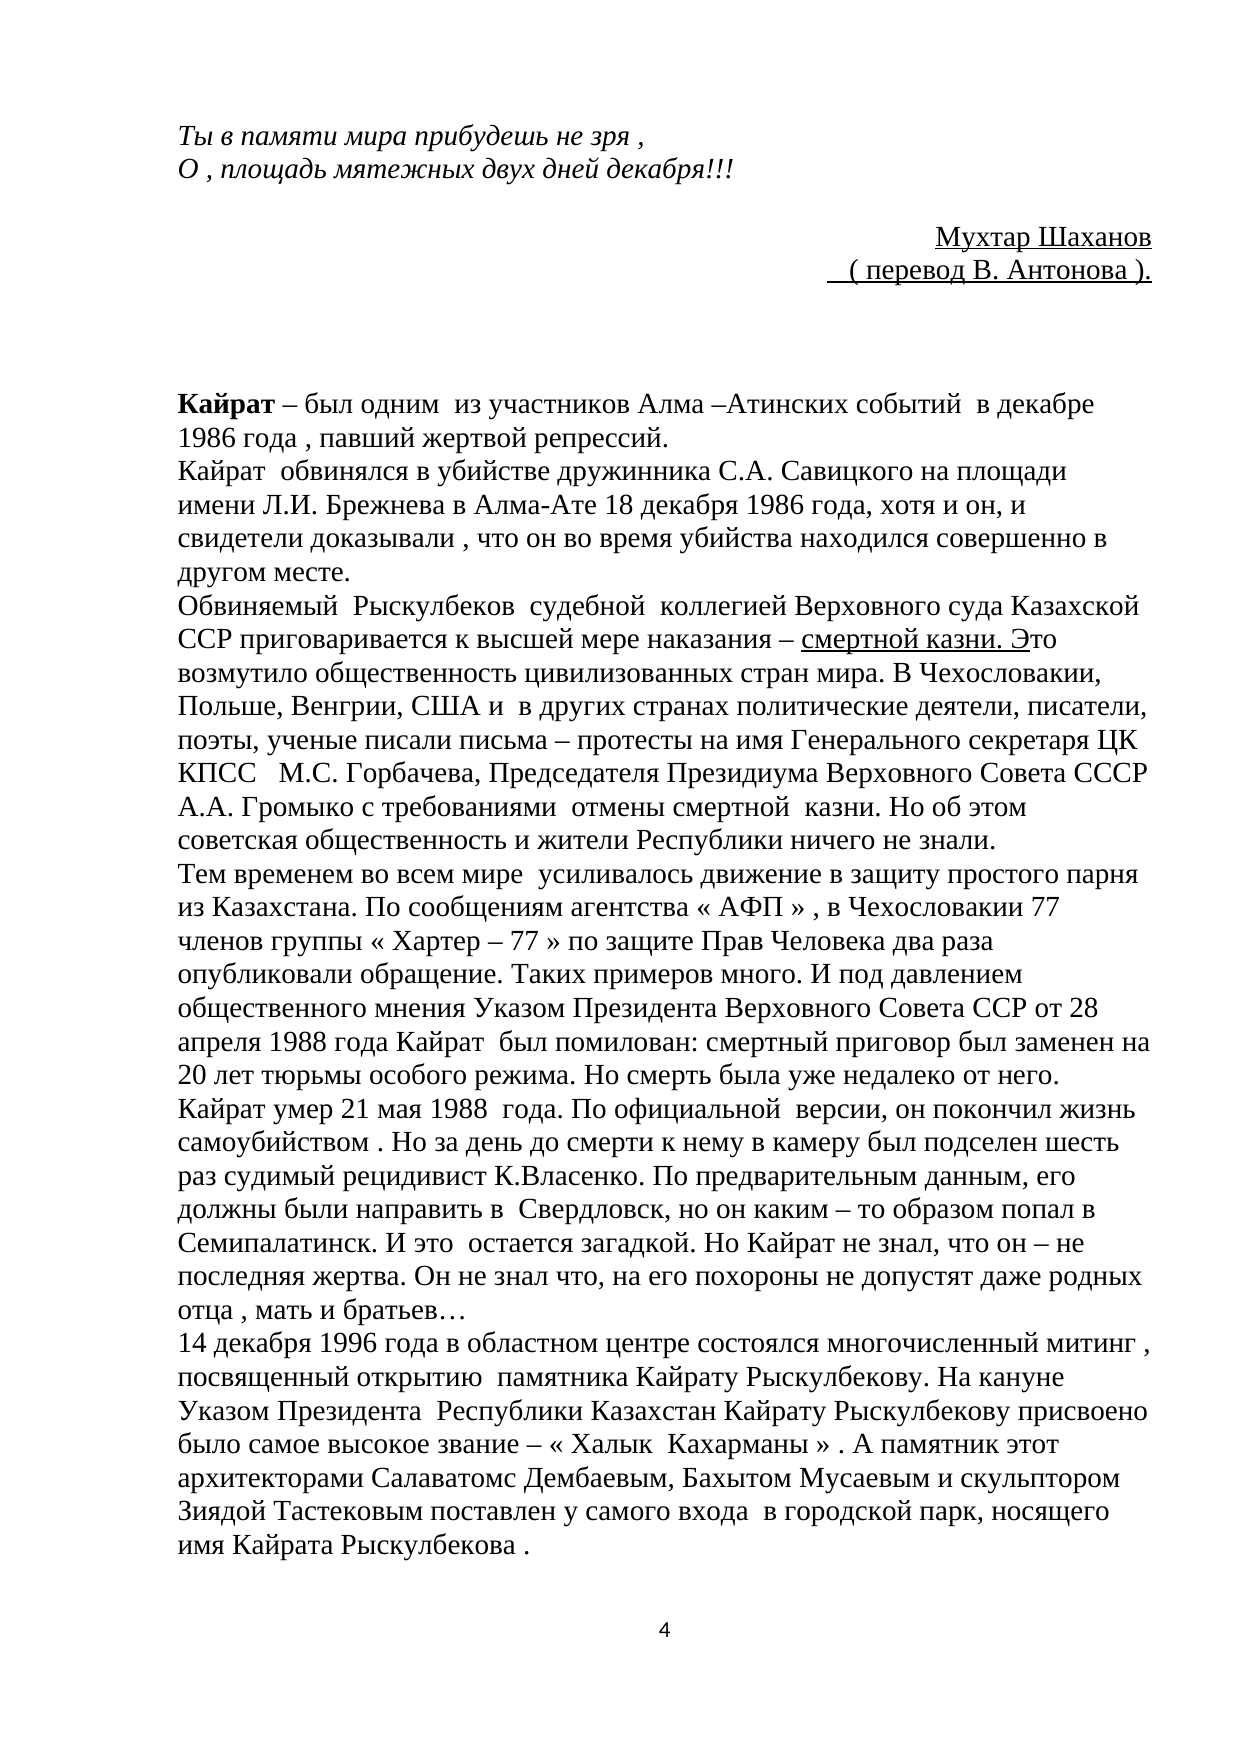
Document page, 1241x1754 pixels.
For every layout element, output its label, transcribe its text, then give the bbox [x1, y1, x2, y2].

text 14 декабря 1996 года в областном центре состоялся многочисленный митинг , посвященный открытию памятника Кайрату Рыскулбекову. На кануне Указом Президента Республики Казахстан Кайрату Рыскулбекову присвоено было самое высокое звание – « Халык Кахарманы » . А памятник этот архитекторами Салаватомс Дембаевым, Бахытом Мусаевым и скульптором Зиядой Тастековым поставлен у самого входа в городской парк, носящего имя Кайрата Рыскулбекова . [177, 1326, 1152, 1560]
text Обвиняемый Рыскулбеков судебной коллегией Верховного суда Казахской ССР приговаривается к высшей мере наказания – смертной казни. Это возмутило общественность цивилизованных стран мира. В Чехословакии, Польше, Венгрии, США и в других странах политические деятели, писатели, поэты, ученые писали письма – протесты на имя Генерального секретаря ЦК КПСС М.С. Горбачева, Председателя Президиума Верховного Совета СССР А.А. Громыко с требованиями отмены смертной казни. Но об этом советская общественность и жители Республики ничего не знали. [177, 588, 1152, 856]
text Кайрат обвинялся в убийстве дружинника С.А. Савицкого на площади имени Л.И. Брежнева в Алма-Ате 18 декабря 1986 года, хотя и он, и свидетели доказывали , что он во время убийства находился совершенно в другом месте. [177, 453, 1152, 588]
text Мухтар Шаханов [177, 219, 1152, 252]
text Кайрат умер 21 мая 1988 года. По официальной версии, он покончил жизнь самоубийством . Но за день до смерти к нему в камеру был подселен шесть раз судимый рецидивист К.Власенко. По предварительным данным, его должны были направить в Свердловск, но он каким – то образом попал в Семипалатинск. И это остается загадкой. Но Кайрат не знал, что он – не последняя жертва. Он не знал что, на его похороны не допустят даже родных отца , мать и братьев… [177, 1091, 1152, 1326]
text Кайрат – был одним из участников Алма –Атинских событий в декабре 1986 года , павший жертвой репрессий. [177, 386, 1152, 453]
text Тем временем во всем мире усиливалось движение в защиту простого парня из Казахстана. По сообщениям агентства « АФП » , в Чехословакии 77 членов группы « Хартер – 77 » по защите Прав Человека два раза опубликовали обращение. Таких примеров много. И под давлением общественного мнения Указом Президента Верховного Совета ССР от 28 апреля 1988 года Кайрат был помилован: смертный приговор был заменен на 20 лет тюрьмы особого режима. Но смерть была уже недалеко от него. [177, 856, 1152, 1091]
text ( перевод В. Антонова ). [177, 252, 1152, 286]
text Ты в памяти мира прибудешь не зря , [177, 118, 1152, 152]
text О , площадь мятежных двух дней декабря!!! [177, 152, 1152, 185]
